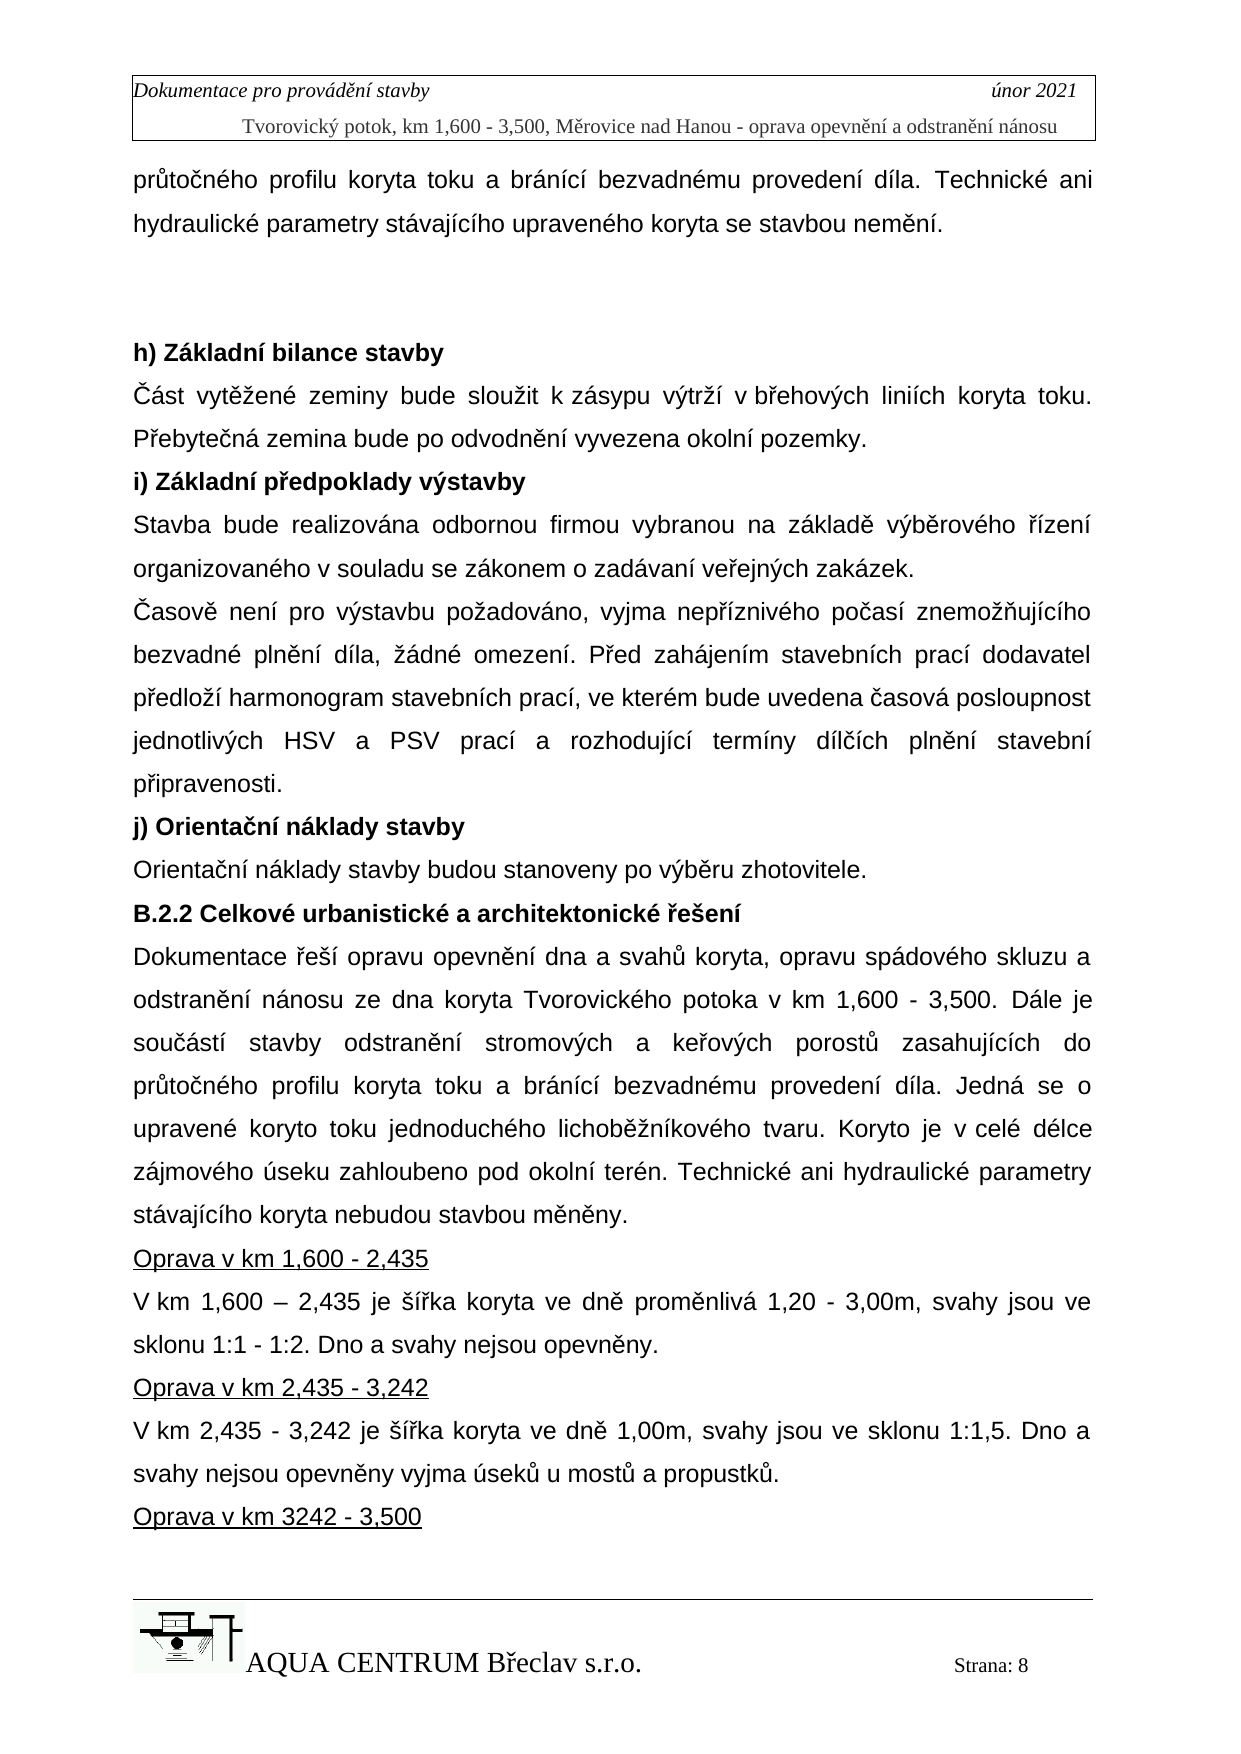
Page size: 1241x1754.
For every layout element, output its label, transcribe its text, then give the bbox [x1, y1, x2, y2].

text V km 1,600 – 2,435 je šířka koryta ve dně proměnlivá 1,20 - 3,00m, svahy jsou ve sklonu 1:1 - 1:2. Dno a svahy nejsou opevněny. [133, 1287, 1093, 1358]
text Časově není pro výstavbu požadováno, vyjma nepříznivého počasí znemožňujícího bezvadné plnění díla, žádné omezení. Před zahájením stavebních prací dodavatel předloží harmonogram stavebních prací, ve kterém bude uvedena časová posloupnost jednotlivých HSV a PSV prací a rozhodující termíny dílčích plnění stavební připravenosti. [133, 597, 1093, 798]
text V km 2,435 - 3,242 je šířka koryta ve dně 1,00m, svahy jsou ve sklonu 1:1,5. Dno a svahy nejsou opevněny vyjma úseků u mostů a propustků. [133, 1416, 1093, 1488]
text Oprava v km 1,600 - 2,435 [133, 1243, 1093, 1272]
text Orientační náklady stavby budou stanoveny po výběru zhotovitele. [133, 855, 1093, 884]
text Dokumentace řeší opravu opevnění dna a svahů koryta, opravu spádového skluzu a odstranění nánosu ze dna koryta Tvorovického potoka v km 1,600 - 3,500. Dále je součástí stavby odstranění stromových a keřových porostů zasahujících do průtočného profilu koryta toku a bránící bezvadnému provedení díla. Jedná se o upravené koryto toku jednoduchého lichoběžníkového tvaru. Koryto je v celé délce zájmového úseku zahloubeno pod okolní terén. Technické ani hydraulické parametry stávajícího koryta nebudou stavbou měněny. [133, 942, 1093, 1229]
text B.2.2 Celkové urbanistické a architektonické řešení [133, 898, 1093, 927]
text j) Orientační náklady stavby [133, 812, 1093, 841]
text h) Základní bilance stavby [133, 338, 1093, 367]
text Stavba bude realizována odbornou firmou vybranou na základě výběrového řízení organizovaného v souladu se zákonem o zadávaní veřejných zakázek. [133, 510, 1093, 582]
picture [132, 1602, 246, 1673]
text i) Základní předpoklady výstavby [133, 467, 1093, 496]
text Část vytěžené zeminy bude sloužit k zásypu výtrží v břehových liniích koryta toku. Přebytečná zemina bude po odvodnění vyvezena okolní pozemky. [133, 381, 1093, 453]
text Oprava v km 2,435 - 3,242 [133, 1373, 1093, 1402]
text Oprava v km 3242 - 3,500 [133, 1502, 1093, 1531]
